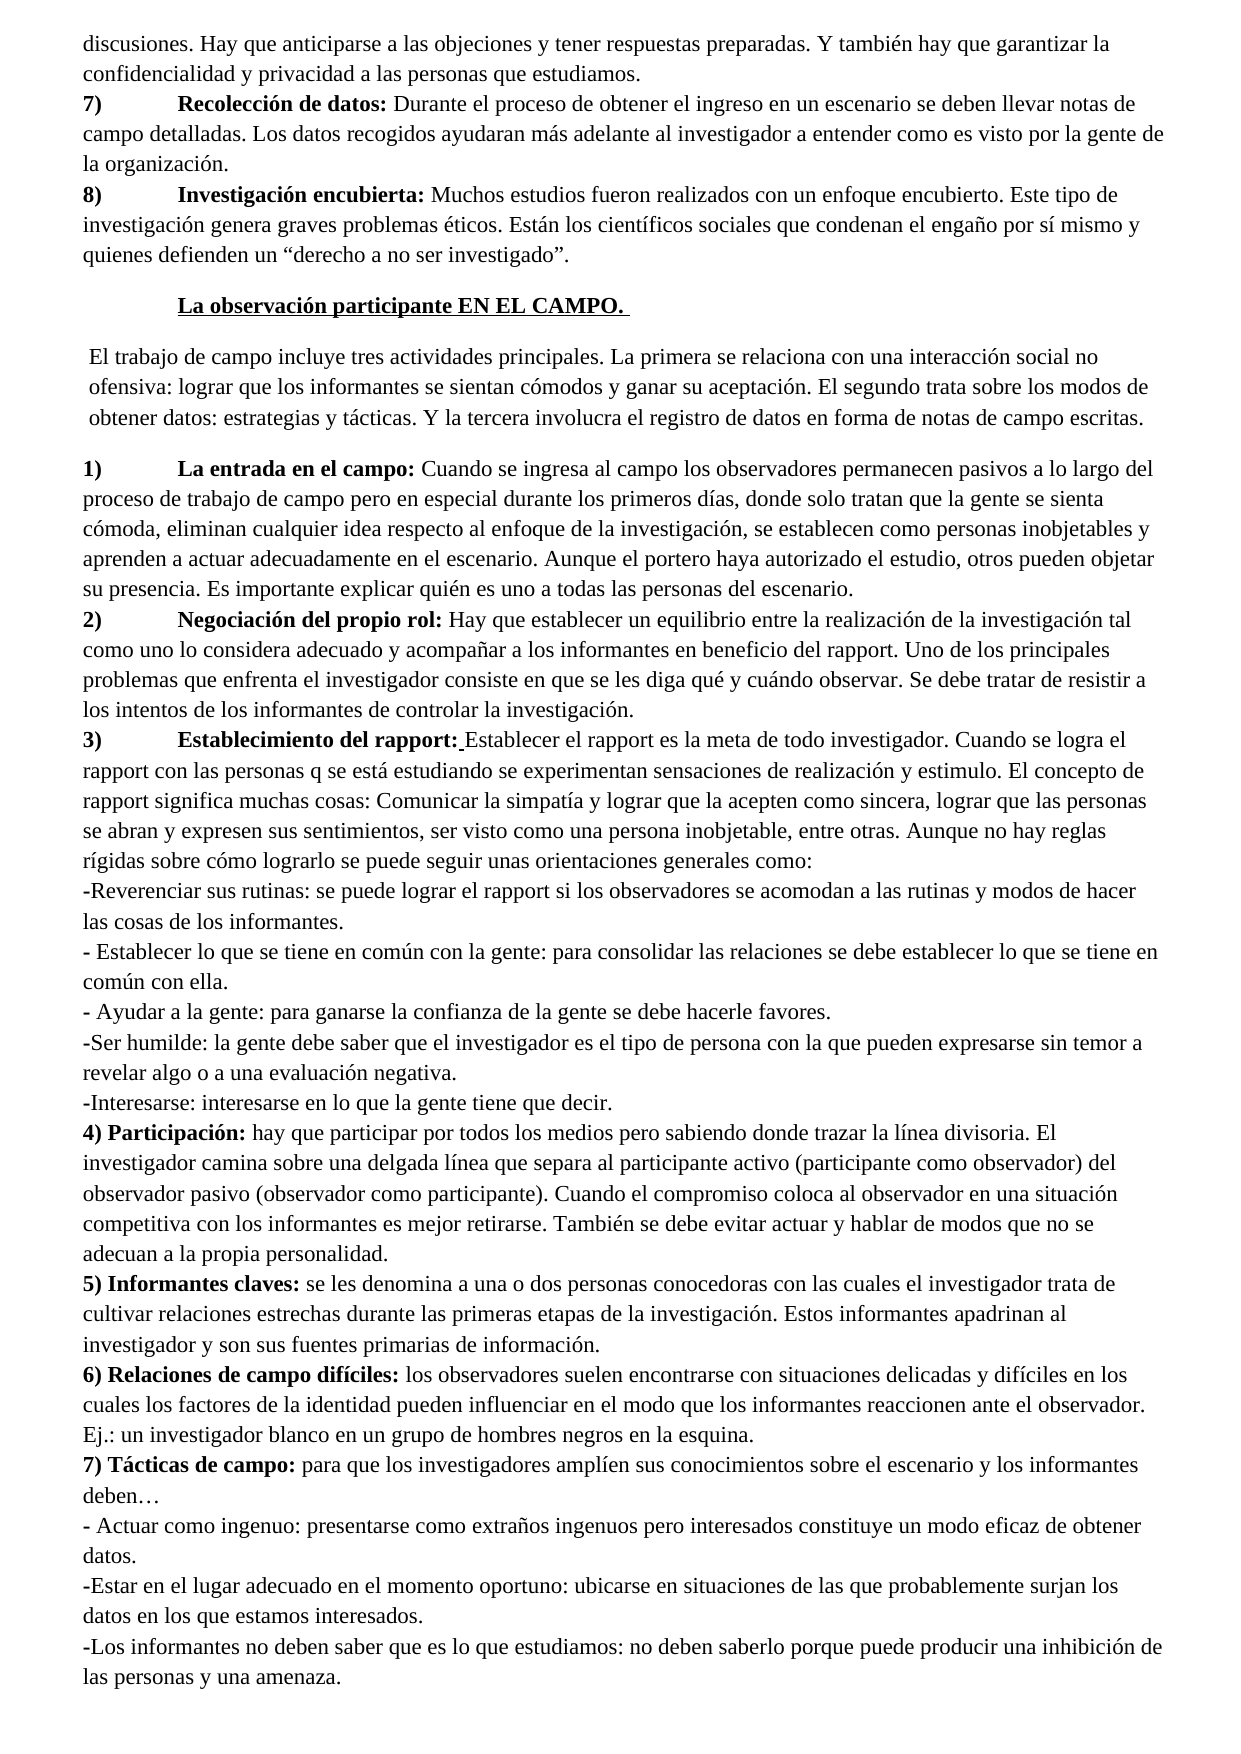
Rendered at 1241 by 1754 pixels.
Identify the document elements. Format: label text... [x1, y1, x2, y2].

list Negociación del propio rol: Hay que establecer un equilibrio entre la realización de la investigación tal como uno lo considera adecuado y acompañar a los informantes en beneficio del rapport. Uno de los principales problemas que enfrenta el investigador consiste en que se les diga qué y cuándo observar. Se debe tratar de resistir a los intentos de los informantes de controlar la investigación. [83, 606, 1166, 723]
list -Reverenciar sus rutinas: se puede lograr el rapport si los observadores se acomodan a las rutinas y modos de hacer las cosas de los informantes. [83, 877, 1166, 934]
list Establecimiento del rapport: Establecer el rapport es la meta de todo investigador. Cuando se logra el rapport con las personas q se está estudiando se experimentan sensaciones de realización y estimulo. El concepto de rapport significa muchas cosas: Comunicar la simpatía y lograr que la acepten como sincera, lograr que las personas se abran y expresen sus sentimientos, ser visto como una persona inobjetable, entre otras. Aunque no hay reglas rígidas sobre cómo lograrlo se puede seguir unas orientaciones generales como: [83, 726, 1166, 874]
text La observación participante EN EL CAMPO. [177, 292, 1166, 318]
list -Ser humilde: la gente debe saber que el investigador es el tipo de persona con la que pueden expresarse sin temor a revelar algo o a una evaluación negativa. [83, 1028, 1166, 1085]
list 7) Tácticas de campo: para que los investigadores amplíen sus conocimientos sobre el escenario y los informantes deben… [83, 1451, 1166, 1508]
list - Actuar como ingenuo: presentarse como extraños ingenuos pero interesados constituye un modo eficaz de obtener datos. [83, 1512, 1166, 1568]
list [83, 29, 1166, 86]
list 6) Relaciones de campo difíciles: los observadores suelen encontrarse con situaciones delicadas y difíciles en los cuales los factores de la identidad pueden influenciar en el modo que los informantes reaccionen ante el observador. Ej.: un investigador blanco en un grupo de hombres negros en la esquina. [83, 1361, 1166, 1448]
list 4) Participación: hay que participar por todos los medios pero sabiendo donde trazar la línea divisoria. El investigador camina sobre una delgada línea que separa al participante activo (participante como observador) del observador pasivo (observador como participante). Cuando el compromiso coloca al observador en una situación competitiva con los informantes es mejor retirarse. También se debe evitar actuar y hablar de modos que no se adecuan a la propia personalidad. [83, 1119, 1166, 1266]
list - Establecer lo que se tiene en común con la gente: para consolidar las relaciones se debe establecer lo que se tiene en común con ella. [83, 938, 1166, 994]
list La entrada en el campo: Cuando se ingresa al campo los observadores permanecen pasivos a lo largo del proceso de trabajo de campo pero en especial durante los primeros días, donde solo tratan que la gente se sienta cómoda, eliminan cualquier idea respecto al enfoque de la investigación, se establecen como personas inobjetables y aprenden a actuar adecuadamente en el escenario. Aunque el portero haya autorizado el estudio, otros pueden objetar su presencia. Es importante explicar quién es uno a todas las personas del escenario. [83, 454, 1166, 602]
list Investigación encubierta: Muchos estudios fueron realizados con un enfoque encubierto. Este tipo de investigación genera graves problemas éticos. Están los científicos sociales que condenan el engaño por sí mismo y quienes defienden un “derecho a no ser investigado”. [83, 181, 1166, 267]
list - Ayudar a la gente: para ganarse la confianza de la gente se debe hacerle favores. [83, 998, 1166, 1025]
list 5) Informantes claves: se les denomina a una o dos personas conocedoras con las cuales el investigador trata de cultivar relaciones estrechas durante las primeras etapas de la investigación. Estos informantes apadrinan al investigador y son sus fuentes primarias de información. [83, 1270, 1166, 1357]
list -Los informantes no deben saber que es lo que estudiamos: no deben saberlo porque puede producir una inhibición de las personas y una amenaza. [83, 1633, 1166, 1689]
text El trabajo de campo incluye tres actividades principales. La primera se relaciona con una interacción social no ofensiva: lograr que los informantes se sientan cómodos y ganar su aceptación. El segundo trata sobre los modos de obtener datos: estrategias y tácticas. Y la tercera involucra el registro de datos en forma de notas de campo escritas. [88, 343, 1166, 430]
list Recolección de datos: Durante el proceso de obtener el ingreso en un escenario se deben llevar notas de campo detalladas. Los datos recogidos ayudaran más adelante al investigador a entender como es visto por la gente de la organización. [83, 90, 1166, 177]
list -Estar en el lugar adecuado en el momento oportuno: ubicarse en situaciones de las que probablemente surjan los datos en los que estamos interesados. [83, 1572, 1166, 1629]
list -Interesarse: interesarse en lo que la gente tiene que decir. [83, 1089, 1166, 1115]
